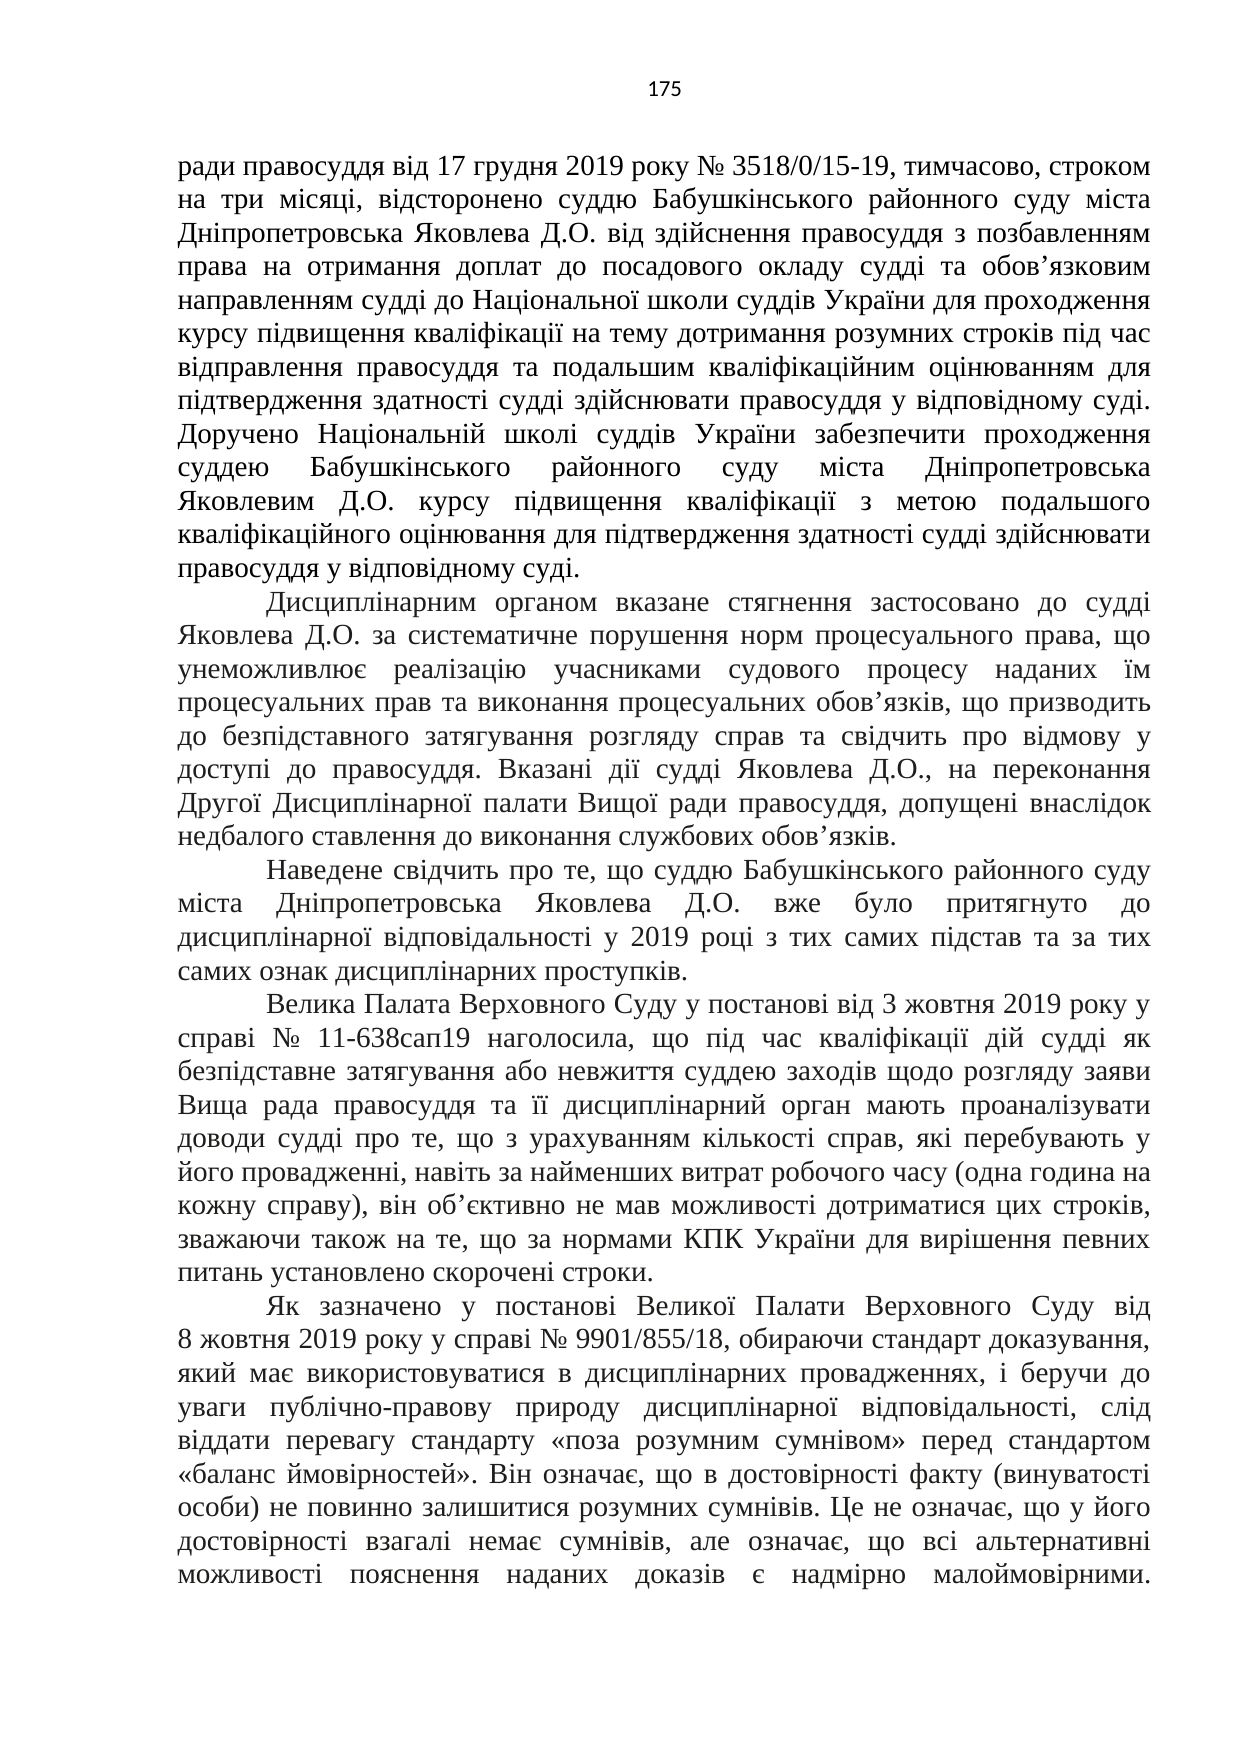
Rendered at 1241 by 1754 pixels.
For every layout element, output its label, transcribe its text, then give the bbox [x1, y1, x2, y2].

text Дисциплінарним органом вказане стягнення застосовано до судді Яковлева Д.О. за систематичне порушення норм процесуального права, що унеможливлює реалізацію учасниками судового процесу наданих їм процесуальних прав та виконання процесуальних обов’язків, що призводить до безпідставного затягування розгляду справ та свідчить про відмову у доступі до правосуддя. Вказані дії судді Яковлева Д.О., на переконання Другої Дисциплінарної палати Вищої ради правосуддя, допущені внаслідок недбалого ставлення до виконання службових обов’язків. [177, 584, 1152, 852]
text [177, 1288, 1152, 1590]
text Велика Палата Верховного Суду у постанові від 3 жовтня 2019 року у справі № 11-638сап19 наголосила, що під час кваліфікації дій судді як безпідставне затягування або невжиття суддею заходів щодо розгляду заяви Вища рада правосуддя та її дисциплінарний орган мають проаналізувати доводи судді про те, що з урахуванням кількості справ, які перебувають у його провадженні, навіть за найменших витрат робочого часу (одна година на кожну справу), він об’єктивно не мав можливості дотриматися цих строків, зважаючи також на те, що за нормами КПК України для вирішення певних питань установлено скорочені строки. [177, 986, 1152, 1288]
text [177, 148, 1152, 584]
text Наведене свідчить про те, що суддю Бабушкінського районного суду міста Дніпропетровська Яковлева Д.О. вже було притягнуто до дисциплінарної відповідальності у 2019 році з тих самих підстав та за тих самих ознак дисциплінарних проступків. [177, 852, 1152, 986]
